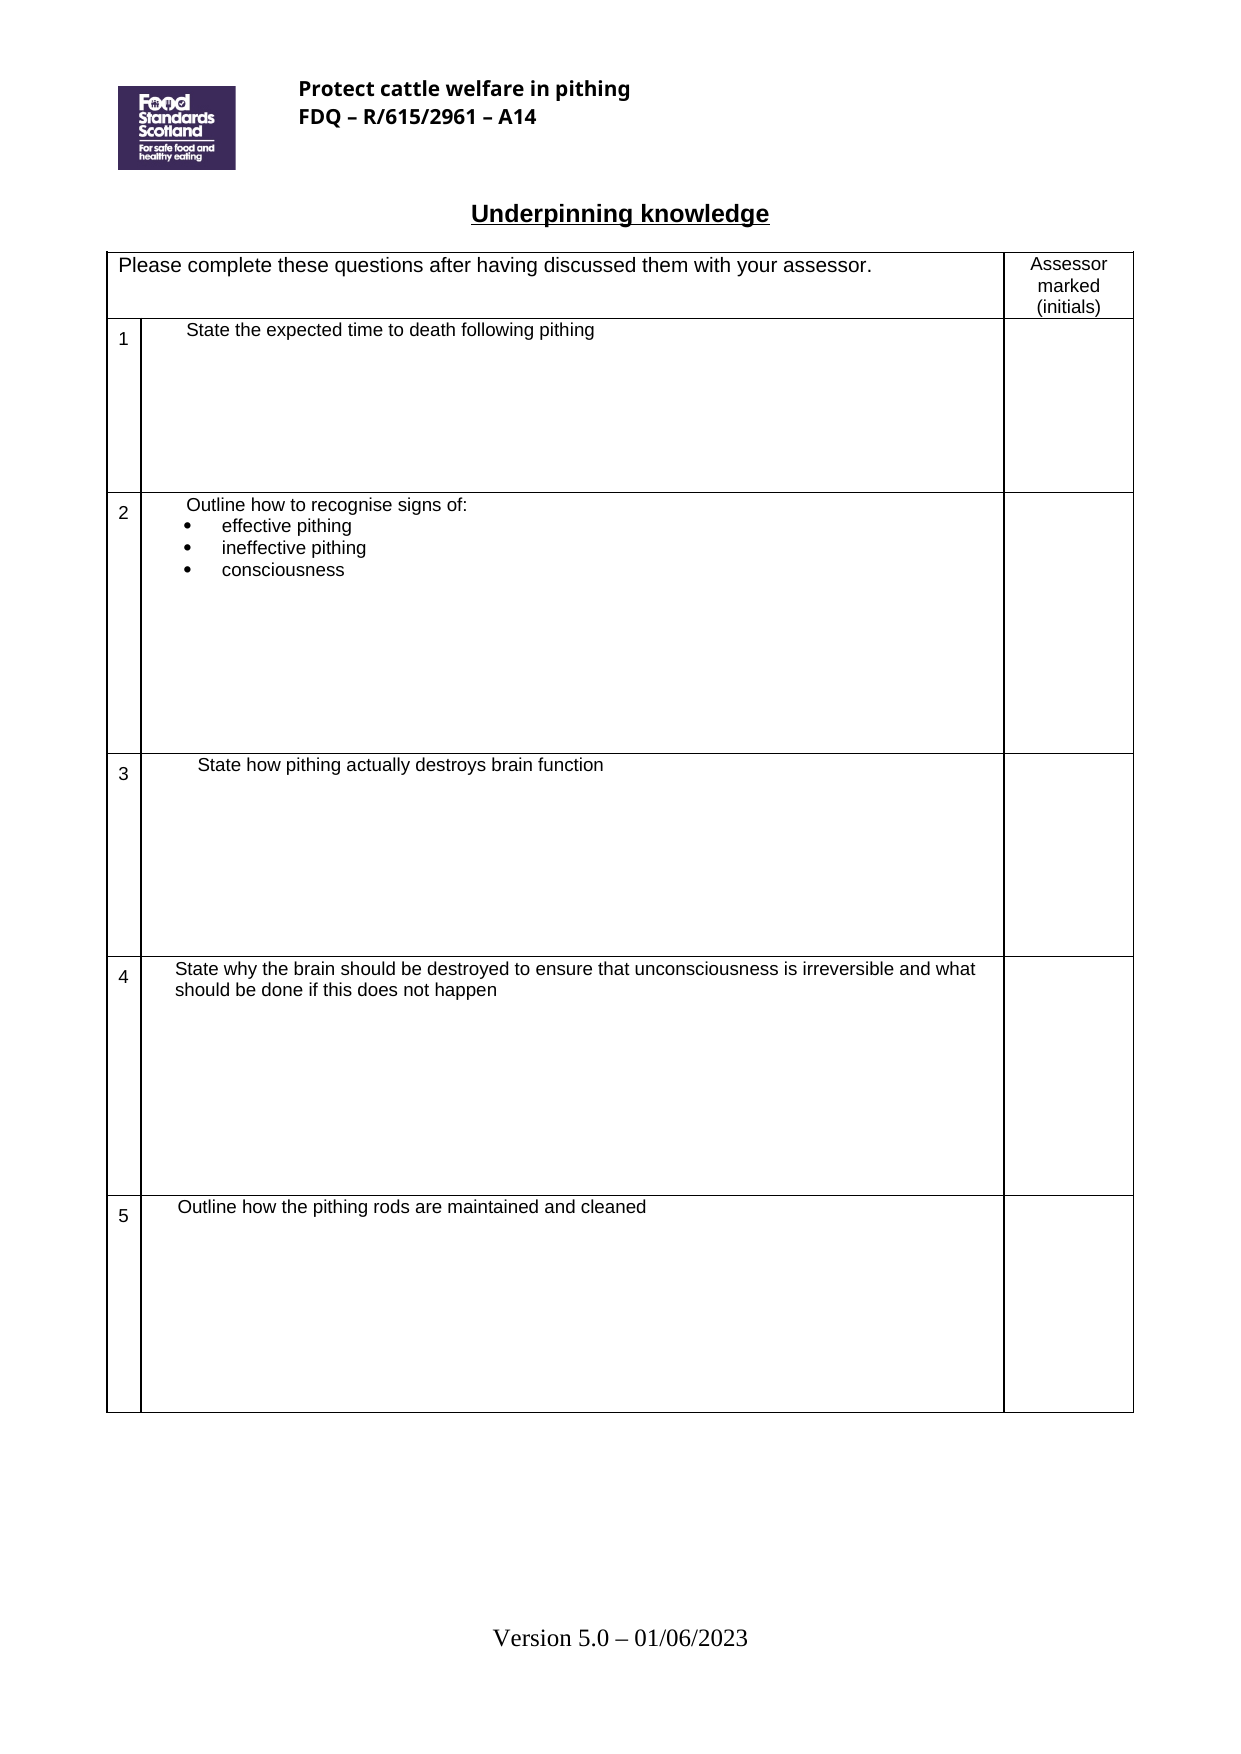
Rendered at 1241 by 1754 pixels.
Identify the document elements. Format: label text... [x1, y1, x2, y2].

table_cell [142, 754, 1003, 956]
table_header Please complete these questions after having discussed them with your assessor. [108, 253, 1003, 318]
table_cell 4 [108, 957, 140, 1195]
table_cell [1005, 319, 1133, 492]
table_cell Outline how the pithing rods are maintained and cleaned [142, 1196, 1003, 1412]
picture [118, 86, 236, 170]
table_cell [142, 319, 1003, 492]
table_cell 5 [108, 1196, 140, 1412]
table_cell [1005, 754, 1133, 956]
table_cell [142, 957, 1003, 1195]
table_cell 2 [108, 493, 140, 753]
table_cell [142, 493, 1003, 753]
table_cell [1005, 493, 1133, 753]
table_header Assessor marked (initials) [1005, 253, 1133, 318]
table_cell 1 [108, 319, 140, 492]
table_cell 3 [108, 754, 140, 956]
table_cell [1005, 957, 1133, 1195]
table_cell [1005, 1196, 1133, 1412]
text Underpinning knowledge [118, 199, 1122, 227]
